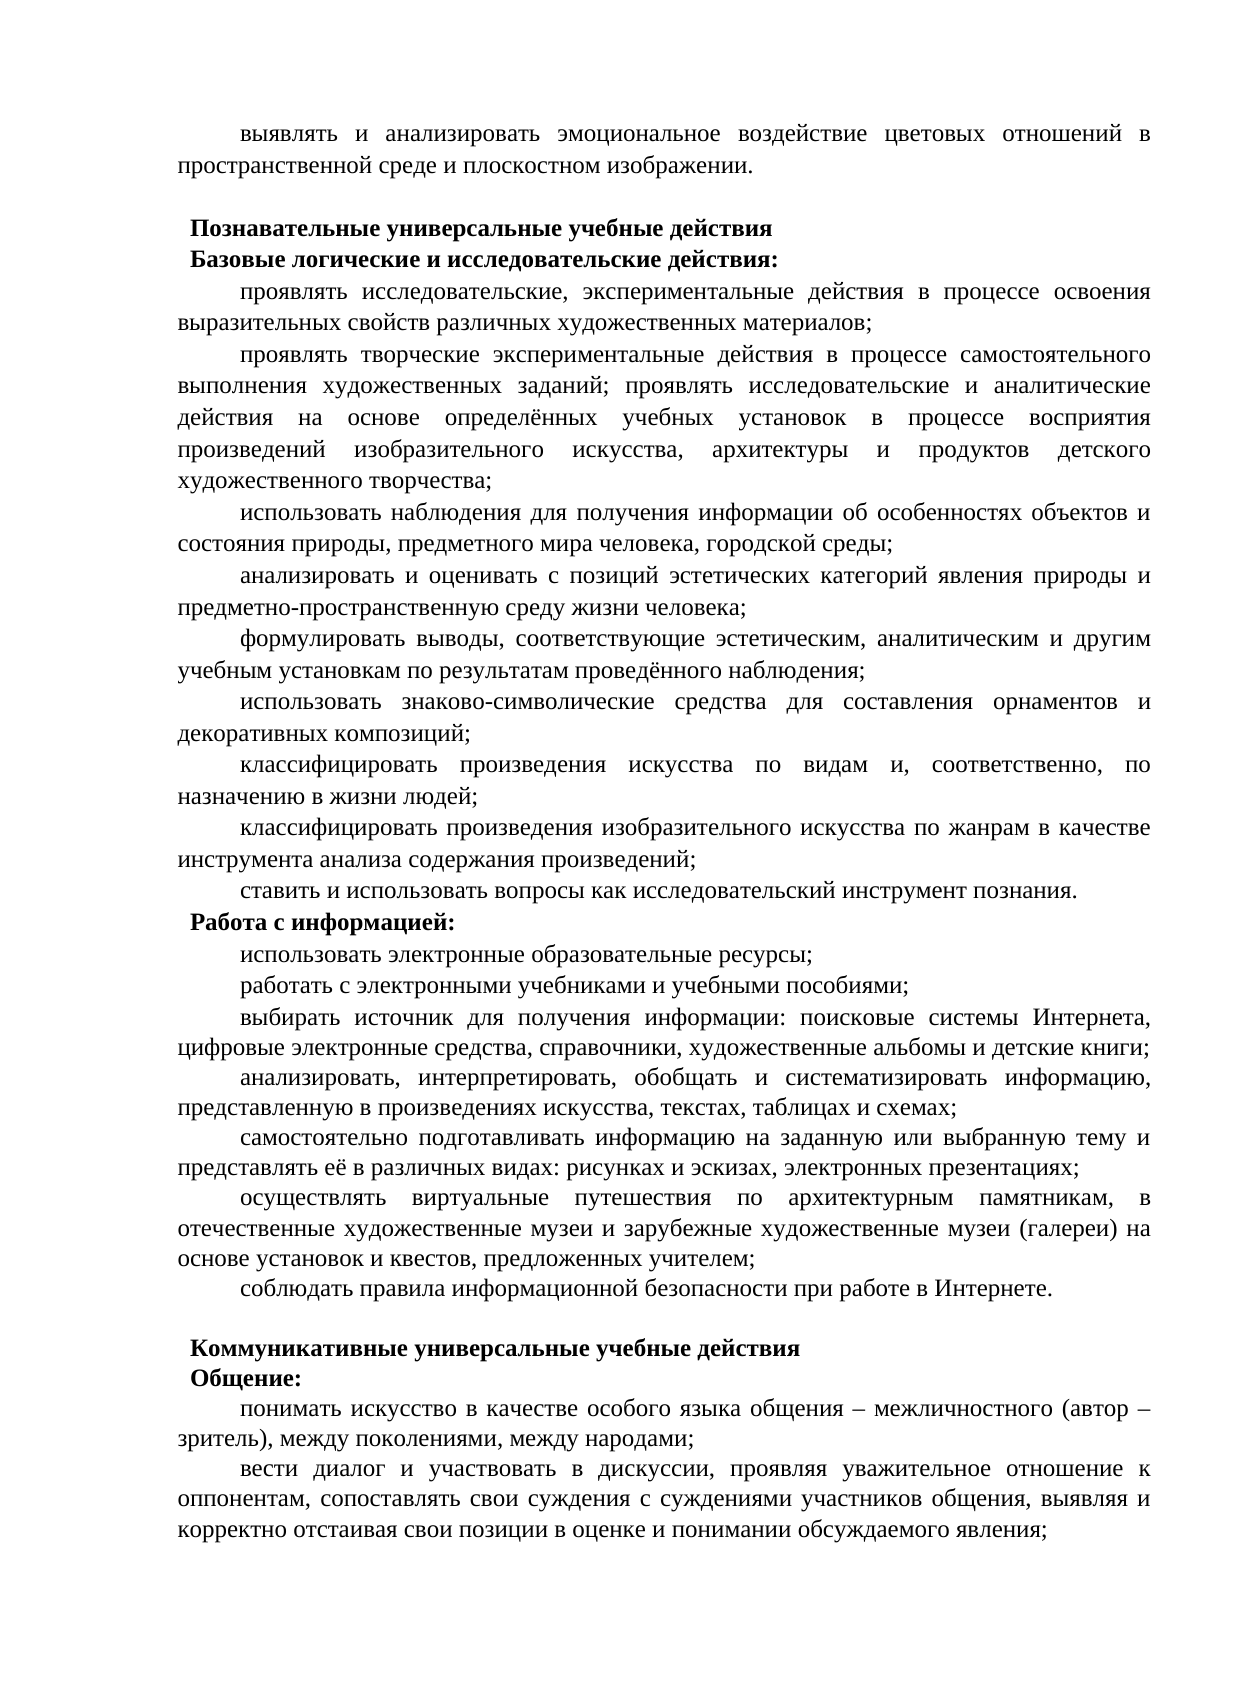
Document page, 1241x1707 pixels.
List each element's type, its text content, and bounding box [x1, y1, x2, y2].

text анализировать и оценивать с позиций эстетических категорий явления природы и предметно-пространственную среду жизни человека; [177, 560, 1152, 620]
text использовать электронные образовательные ресурсы; [177, 939, 1152, 967]
text Базовые логические и исследовательские действия: [190, 244, 1152, 273]
text Познавательные универсальные учебные действия [190, 213, 1152, 242]
text использовать знаково-символические средства для составления орнаментов и декоративных композиций; [177, 686, 1152, 747]
text работать с электронными учебниками и учебными пособиями; [177, 970, 1152, 999]
text анализировать, интерпретировать, обобщать и систематизировать информацию, представленную в произведениях искусства, текстах, таблицах и схемах; [177, 1062, 1152, 1121]
text классифицировать произведения искусства по видам и, соответственно, по назначению в жизни людей; [177, 749, 1152, 810]
text самостоятельно подготавливать информацию на заданную или выбранную тему и представлять её в различных видах: рисунках и эскизах, электронных презентациях; [177, 1122, 1152, 1181]
text соблюдать правила информационной безопасности при работе в Интернете. [177, 1273, 1152, 1302]
text использовать наблюдения для получения информации об особенностях объектов и состояния природы, предметного мира человека, городской среды; [177, 497, 1152, 557]
text проявлять исследовательские, экспериментальные действия в процессе освоения выразительных свойств различных художественных материалов; [177, 276, 1152, 336]
text вести диалог и участвовать в дискуссии, проявляя уважительное отношение к оппонентам, сопоставлять свои суждения с суждениями участников общения, выявляя и корректно отстаивая свои позиции в оценке и понимании обсуждаемого явления; [177, 1453, 1152, 1542]
text Коммуникативные универсальные учебные действия [190, 1333, 1152, 1362]
text Работа с информацией: [190, 907, 1152, 936]
text осуществлять виртуальные путешествия по архитектурным памятникам, в отечественные художественные музеи и зарубежные художественные музеи (галереи) на основе установок и квестов, предложенных учителем; [177, 1182, 1152, 1271]
text выявлять и анализировать эмоциональное воздействие цветовых отношений в пространственной среде и плоскостном изображении. [177, 118, 1152, 178]
text классифицировать произведения изобразительного искусства по жанрам в качестве инструмента анализа содержания произведений; [177, 812, 1152, 873]
text Общение: [190, 1363, 1152, 1392]
text проявлять творческие экспериментальные действия в процессе самостоятельного выполнения художественных заданий; проявлять исследовательские и аналитические действия на основе определённых учебных установок в процессе восприятия произведений изобразительного искусства, архитектуры и продуктов детского художественного творчества; [177, 339, 1152, 494]
text выбирать источник для получения информации: поисковые системы Интернета, цифровые электронные средства, справочники, художественные альбомы и детские книги; [177, 1002, 1152, 1061]
text формулировать выводы, соответствующие эстетическим, аналитическим и другим учебным установкам по результатам проведённого наблюдения; [177, 623, 1152, 683]
text понимать искусство в качестве особого языка общения – межличностного (автор – зритель), между поколениями, между народами; [177, 1393, 1152, 1452]
text ставить и использовать вопросы как исследовательский инструмент познания. [177, 876, 1152, 904]
